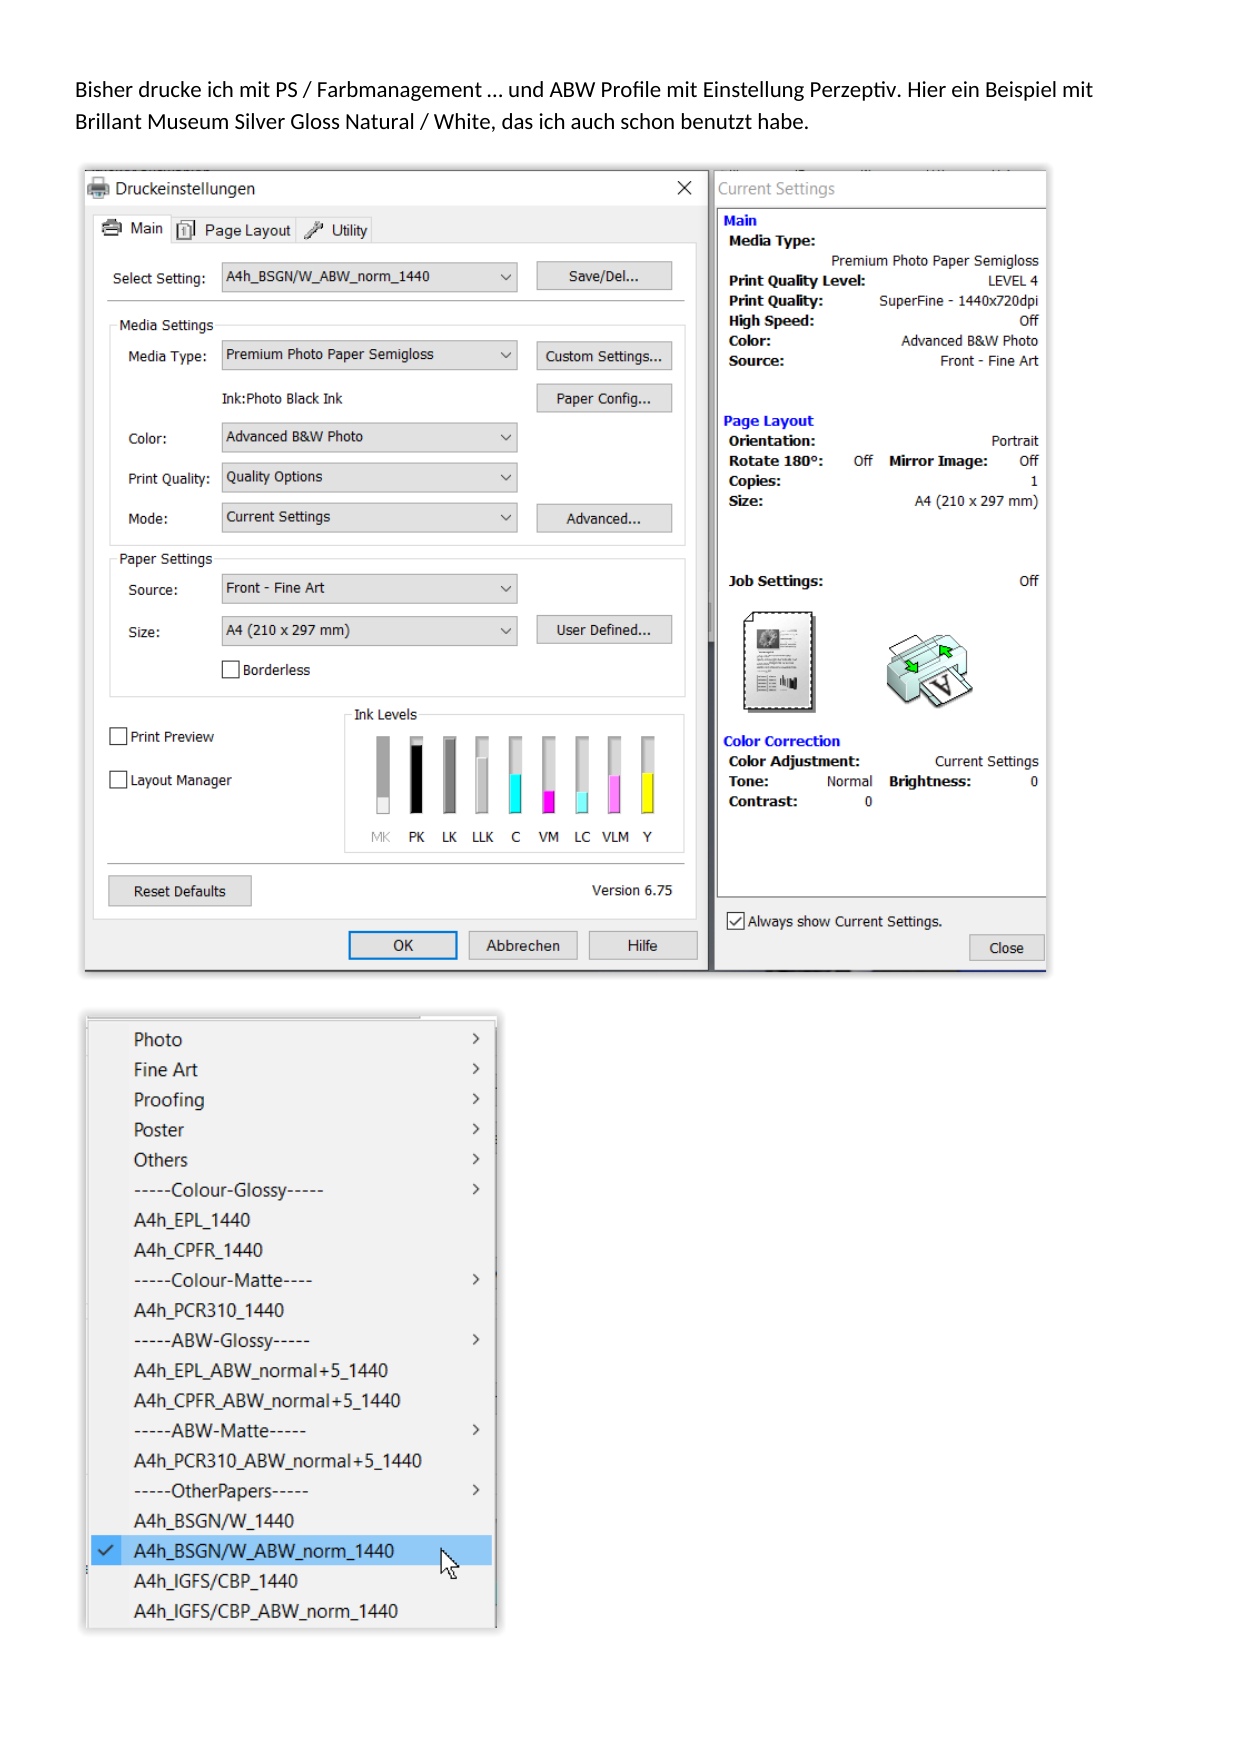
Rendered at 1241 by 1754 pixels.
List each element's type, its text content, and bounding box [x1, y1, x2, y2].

picture [75, 160, 1055, 981]
text Bisher drucke ich mit PS / Farbmanagement … und ABW Profile mit Einstellung Perzeptiv. Hier ein Beispiel mit Brillant Museum Silver Gloss Natural / White, das ich auch schon benutzt habe. [75, 75, 1165, 135]
picture [75, 1006, 507, 1638]
